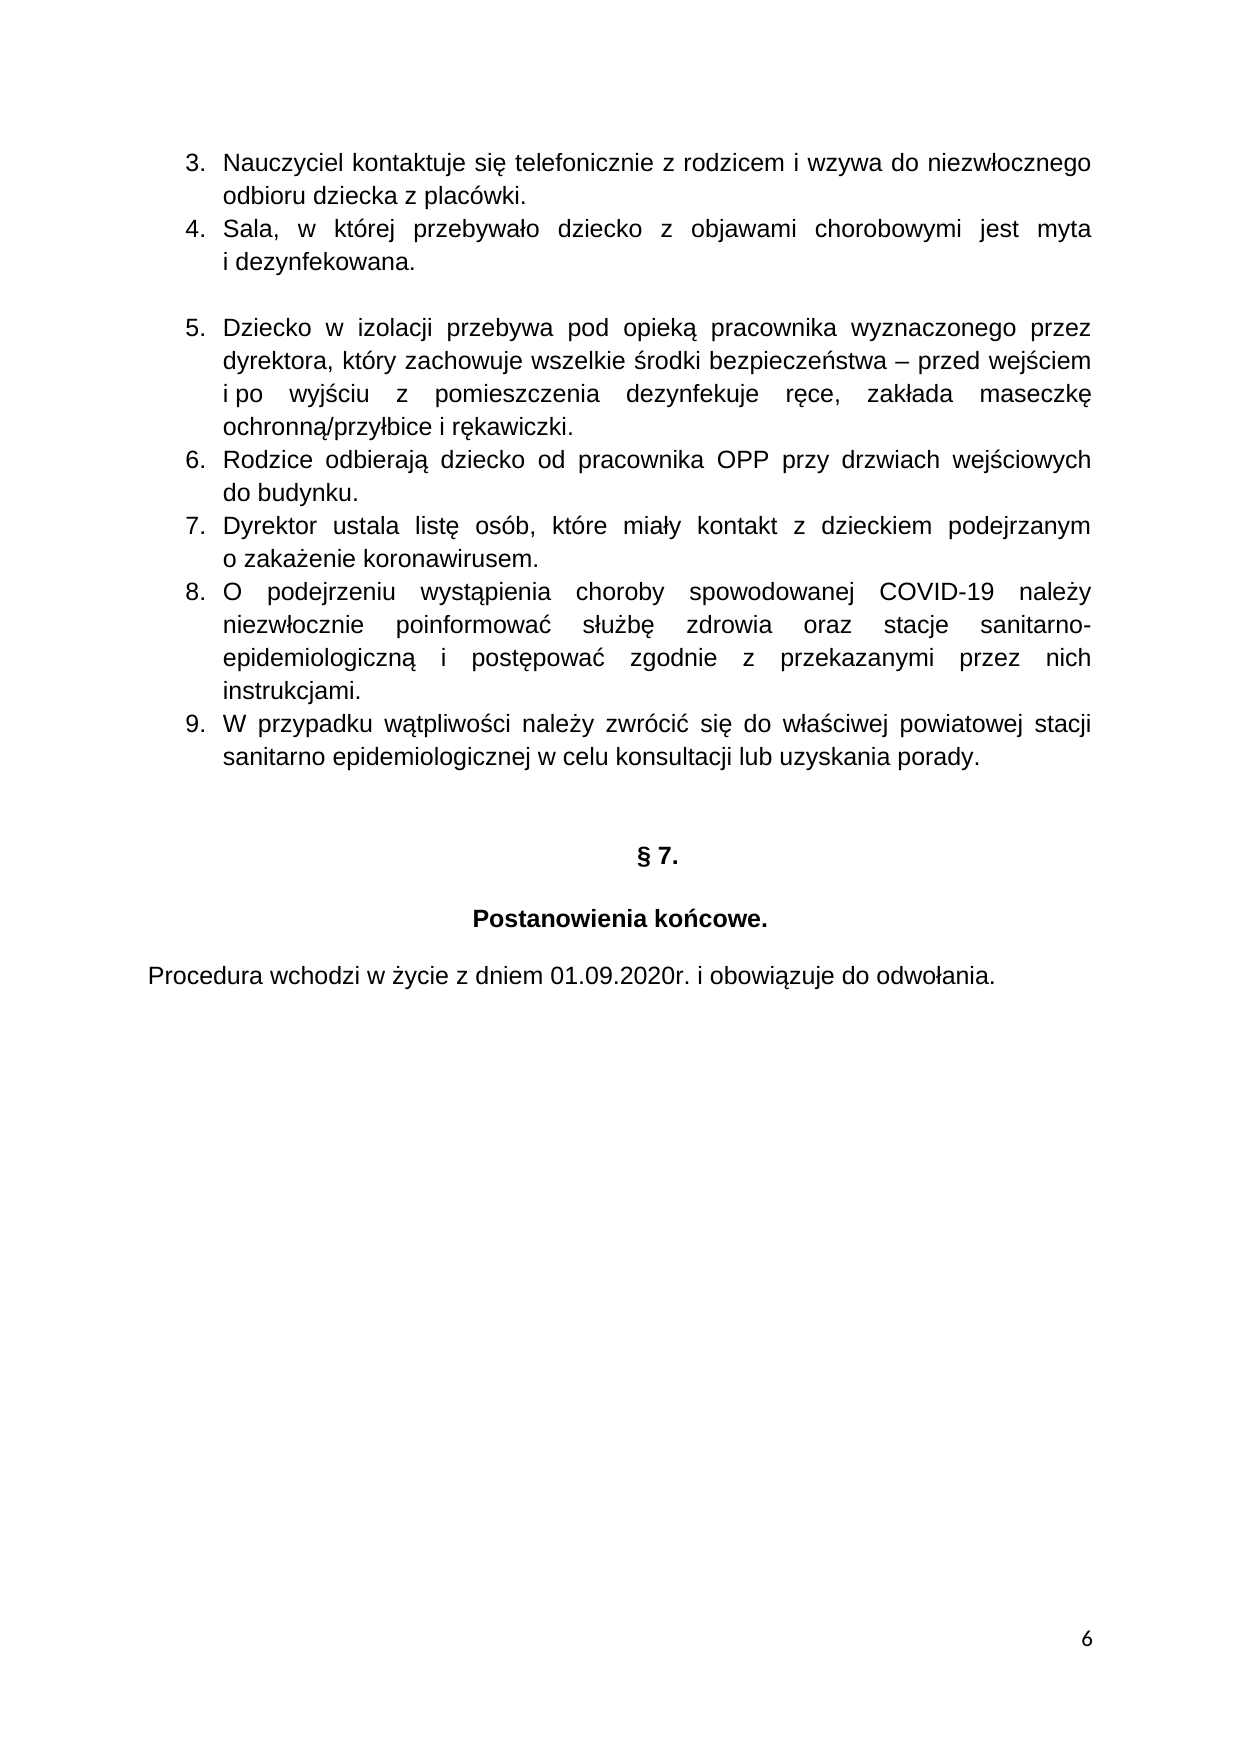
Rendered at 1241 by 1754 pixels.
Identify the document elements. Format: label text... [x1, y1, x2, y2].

text Procedura wchodzi w życie z dniem 01.09.2020r. i obowiązuje do odwołania. [148, 961, 1093, 990]
list Dziecko w izolacji przebywa pod opieką pracownika wyznaczonego przez dyrektora, który zachowuje wszelkie środki bezpieczeństwa – przed wejściem i po wyjściu z pomieszczenia dezynfekuje ręce, zakłada maseczkę ochronną/przyłbice i rękawiczki. [185, 313, 1093, 441]
list O podejrzeniu wystąpienia choroby spowodowanej COVID-19 należy niezwłocznie poinformować służbę zdrowia oraz stacje sanitarno- epidemiologiczną i postępować zgodnie z przekazanymi przez nich instrukcjami. [185, 577, 1093, 705]
list Sala, w której przebywało dziecko z objawami chorobowymi jest myta i dezynfekowana. [185, 214, 1093, 275]
list § 7. [223, 841, 1093, 870]
list W przypadku wątpliwości należy zwrócić się do właściwej powiatowej stacji sanitarno epidemiologicznej w celu konsultacji lub uzyskania porady. [185, 709, 1093, 771]
text Postanowienia końcowe. [148, 904, 1093, 933]
list Dyrektor ustala listę osób, które miały kontakt z dzieckiem podejrzanym o zakażenie koronawirusem. [185, 511, 1093, 573]
list Nauczyciel kontaktuje się telefonicznie z rodzicem i wzywa do niezwłocznego odbioru dziecka z placówki. [185, 148, 1093, 209]
list Rodzice odbierają dziecko od pracownika OPP przy drzwiach wejściowych do budynku. [185, 445, 1093, 507]
